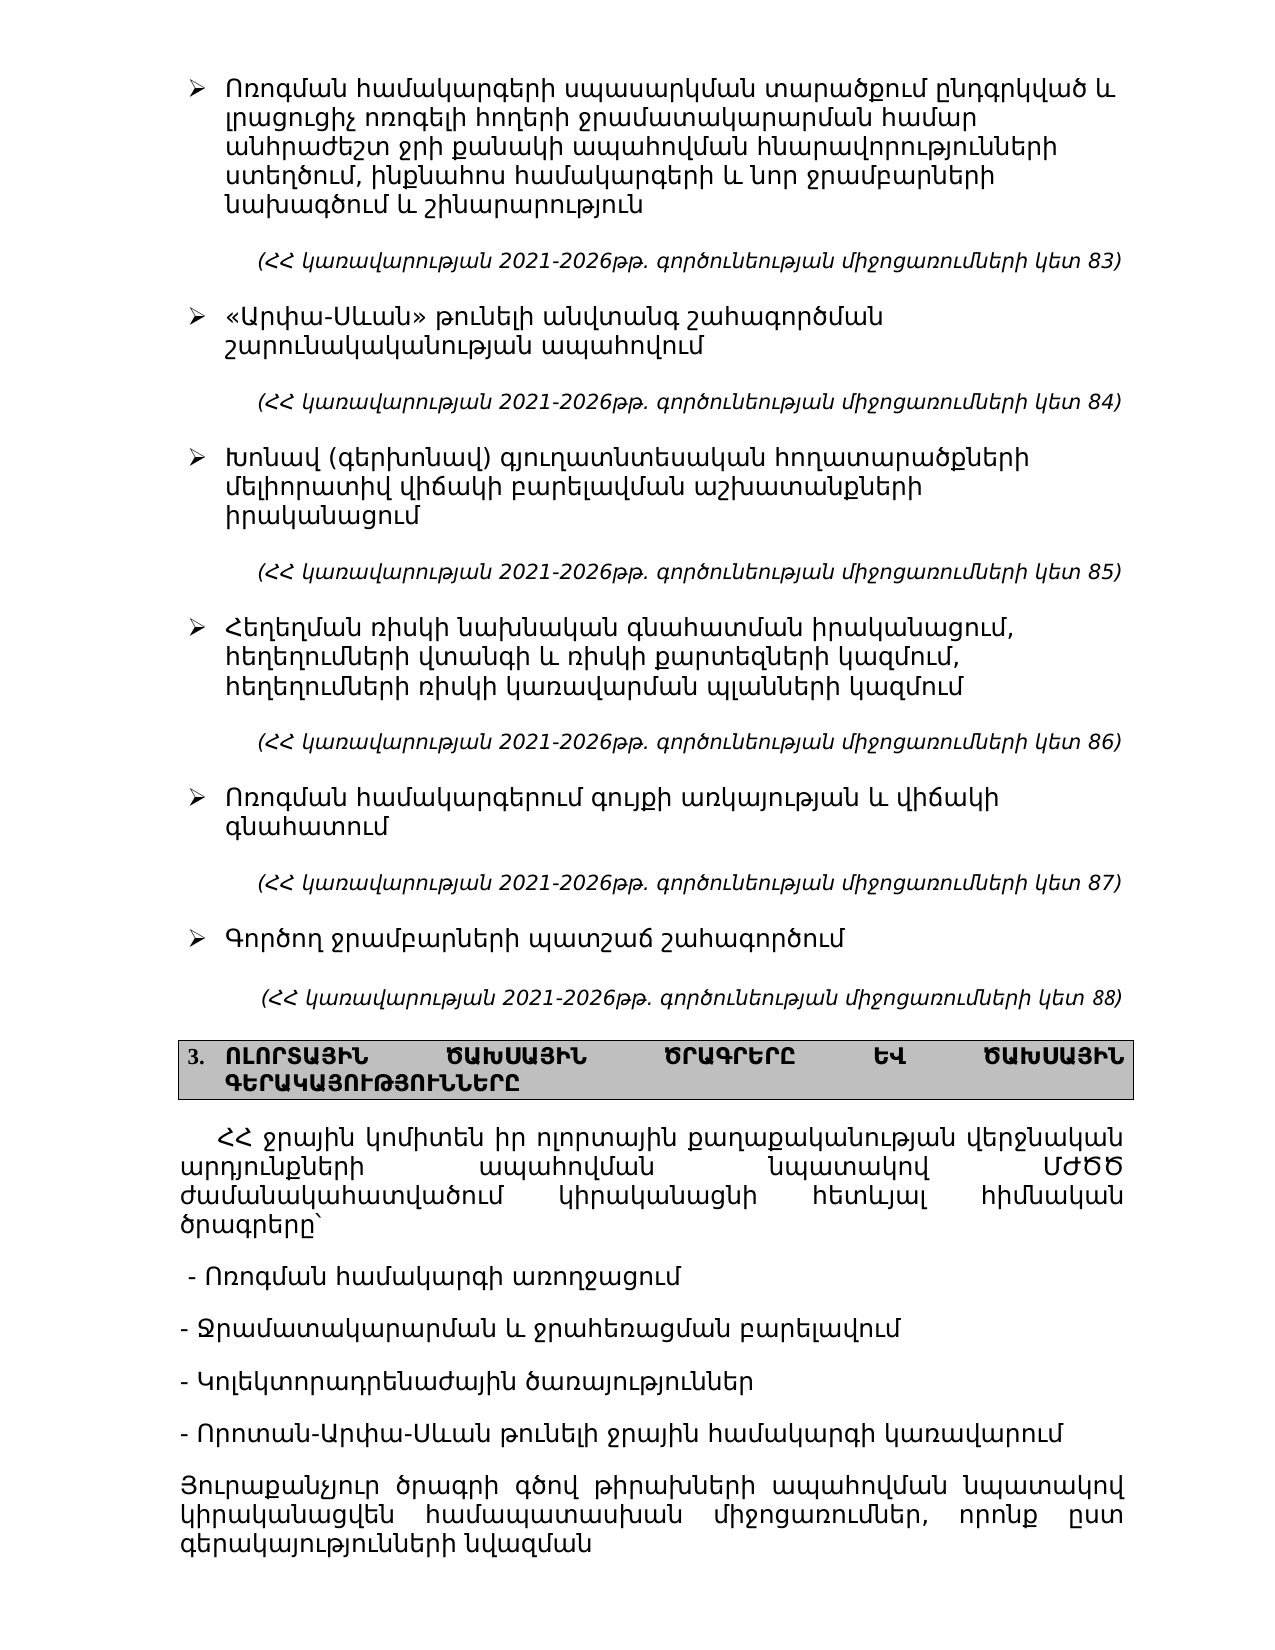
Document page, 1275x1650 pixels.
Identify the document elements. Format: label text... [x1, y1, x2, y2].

text (ՀՀ կառավարության 2021-2026թթ. գործունեության միջոցառումների կետ 86) [225, 730, 1125, 754]
text - Կոլեկտորադրենաժային ծառայություններ [179, 1367, 1125, 1396]
text (ՀՀ կառավարության 2021-2026թթ. գործունեության միջոցառումների կետ 83) [225, 249, 1125, 273]
text - Որոտան-Արփա-Սևան թունելի ջրային համակարգի կառավարում [179, 1419, 1125, 1448]
list Ոռոգման համակարգերի սպասարկման տարածքում ընդգրկված և լրացուցիչ ոռոգելի հողերի ջրամատակարարման համար անհրաժեշտ ջրի քանակի ապահովման հնարավորությունների ստեղծում, ինքնահոս համակարգերի և նոր ջրամբարների նախագծում և շինարարություն [187, 74, 1125, 220]
text (ՀՀ կառավարության 2021-2026թթ. գործունեության միջոցառումների կետ 85) [225, 560, 1125, 584]
list Գործող ջրամբարների պատշաճ շահագործում [187, 924, 1125, 953]
text (ՀՀ կառավարության 2021-2026թթ. գործունեության միջոցառումների կետ 84) [225, 390, 1125, 414]
list «Արփա-Սևան» թունելի անվտանգ շահագործման շարունակականության ապահովում [187, 302, 1125, 361]
text - Ոռոգման համակարգի առողջացում [179, 1262, 1125, 1292]
text (ՀՀ կառավարության 2021-2026թթ. գործունեության միջոցառումների կետ 88) [225, 983, 1125, 1011]
list Հեղեղման ռիսկի նախնական գնահատման իրականացում, հեղեղումների վտանգի և ռիսկի քարտեզների կազմում, հեղեղումների ռիսկի կառավարման պլանների կազմում [187, 613, 1125, 701]
list ՈԼՈՐՏԱՅԻՆ ԾԱԽՍԱՅԻՆ ԾՐԱԳՐԵՐԸ ԵՎ ԾԱԽՍԱՅԻՆ ԳԵՐԱԿԱՅՈՒԹՅՈՒՆՆԵՐԸ [179, 1041, 1133, 1099]
text - Ջրամատակարարման և ջրահեռացման բարելավում [179, 1314, 1125, 1344]
text (ՀՀ կառավարության 2021-2026թթ. գործունեության միջոցառումների կետ 87) [225, 871, 1125, 895]
text Յուրաքանչյուր ծրագրի գծով թիրախների ապահովման նպատակով կիրականացվեն համապատասխան միջոցառումներ, որոնք ըստ գերակայությունների նվազման [179, 1471, 1125, 1558]
list Խոնավ (գերխոնավ) գյուղատնտեսական հողատարածքների մելիորատիվ վիճակի բարելավման աշխատանքների իրականացում [187, 443, 1125, 531]
list Ոռոգման համակարգերում գույքի առկայության և վիճակի գնահատում [187, 783, 1125, 842]
text ՀՀ ջրային կոմիտեն իր ոլորտային քաղաքականության վերջնական արդյունքների ապահովման նպատակով ՄԺԾԾ ժամանակահատվածում կիրականացնի հետևյալ հիմնական ծրագրերը՝ [179, 1123, 1125, 1239]
